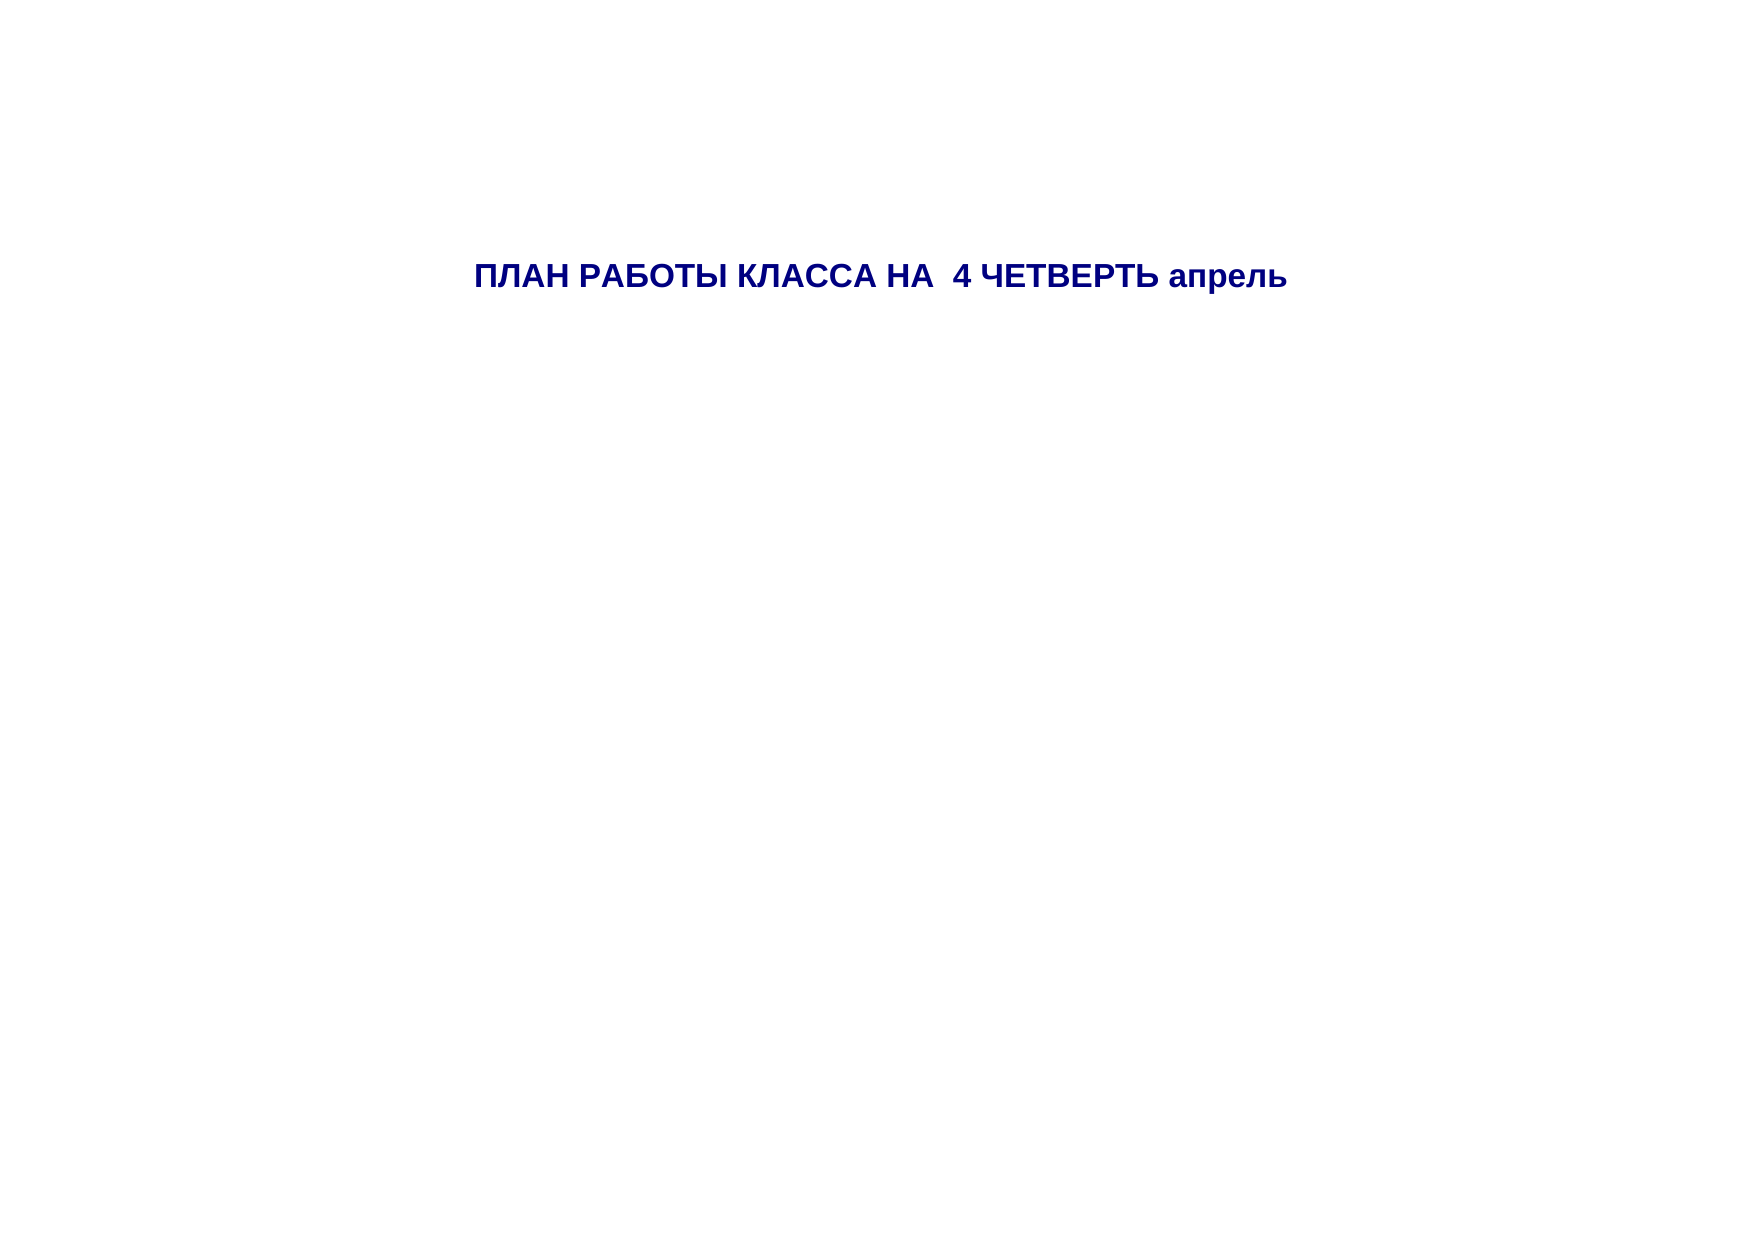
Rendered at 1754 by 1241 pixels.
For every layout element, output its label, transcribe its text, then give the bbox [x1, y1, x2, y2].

subtitle ПЛАН РАБОТЫ КЛАССА НА 4 ЧЕТВЕРТЬ апрель [118, 256, 1636, 295]
